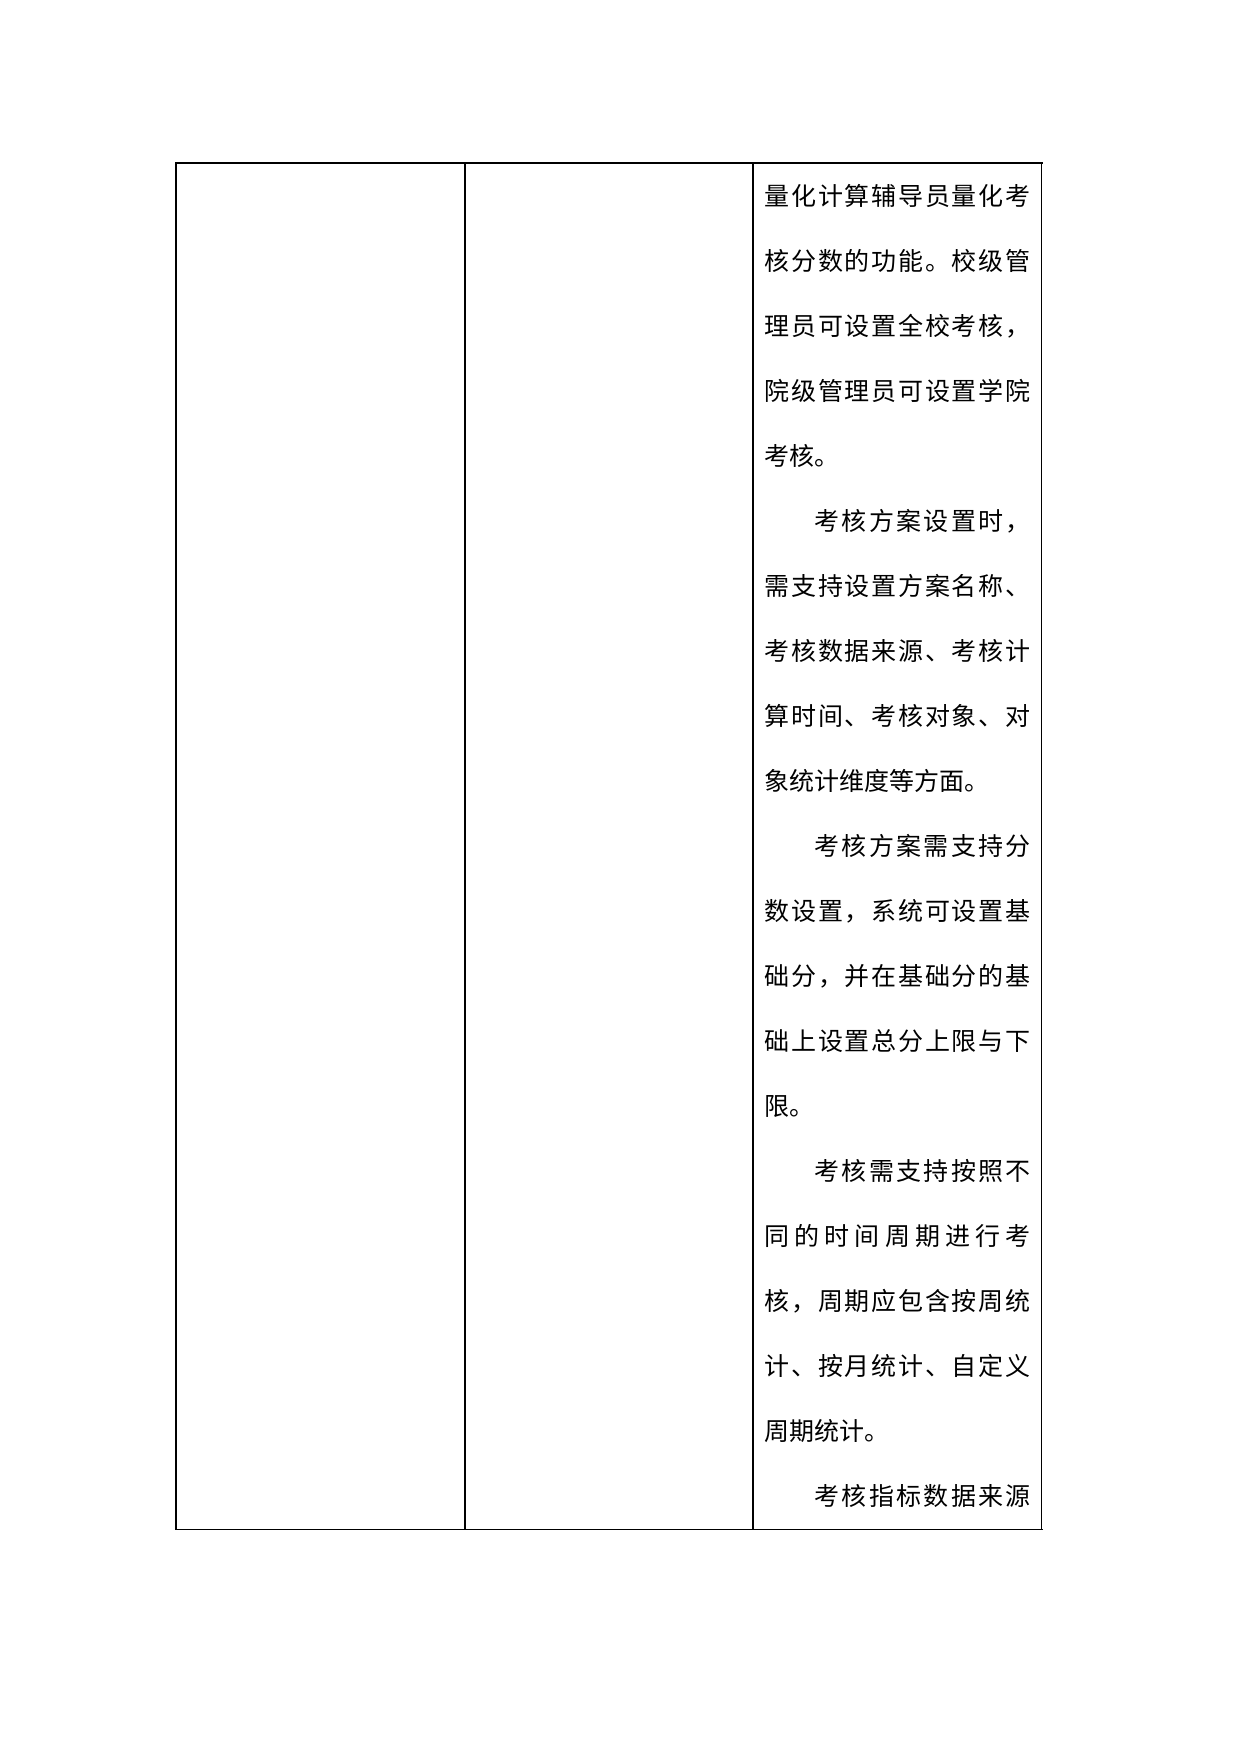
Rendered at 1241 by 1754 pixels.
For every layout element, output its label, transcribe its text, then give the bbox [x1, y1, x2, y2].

table_cell 4 [177, 164, 464, 1528]
table_cell [466, 164, 752, 1528]
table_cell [754, 164, 1041, 1528]
